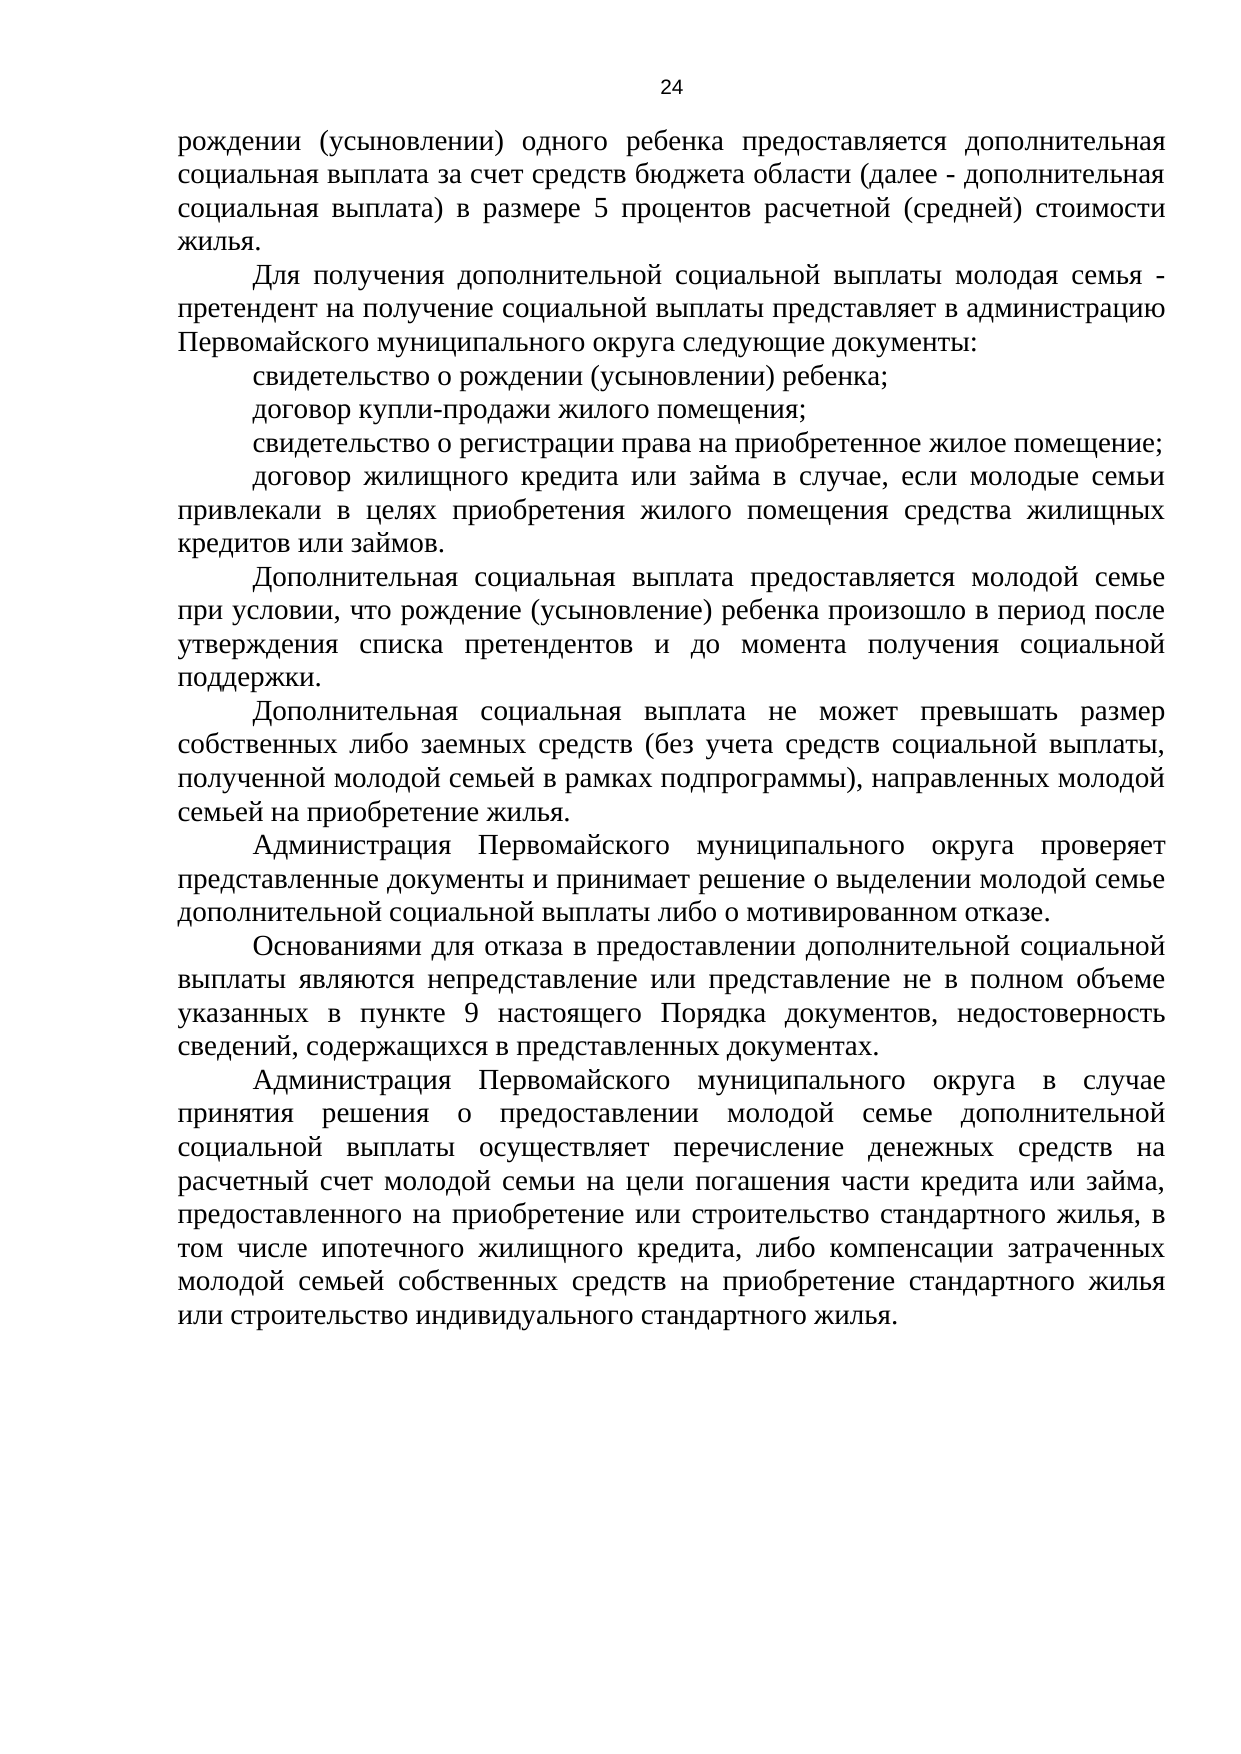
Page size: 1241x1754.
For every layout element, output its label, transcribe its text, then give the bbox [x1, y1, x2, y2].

text договор жилищного кредита или займа в случае, если молодые семьи привлекали в целях приобретения жилого помещения средства жилищных кредитов или займов. [177, 458, 1166, 559]
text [177, 123, 1166, 257]
text свидетельство о рождении (усыновлении) ребенка; [177, 358, 1166, 391]
text Дополнительная социальная выплата предоставляется молодой семье при условии, что рождение (усыновление) ребенка произошло в период после утверждения списка претендентов и до момента получения социальной поддержки. [177, 559, 1166, 693]
text Для получения дополнительной социальной выплаты молодая семья - претендент на получение социальной выплаты представляет в администрацию Первомайского муниципального округа следующие документы: [177, 257, 1166, 358]
text Администрация Первомайского муниципального округа в случае принятия решения о предоставлении молодой семье дополнительной социальной выплаты осуществляет перечисление денежных средств на расчетный счет молодой семьи на цели погашения части кредита или займа, предоставленного на приобретение или строительство стандартного жилья, в том числе ипотечного жилищного кредита, либо компенсации затраченных молодой семьей собственных средств на приобретение стандартного жилья или строительство индивидуального стандартного жилья. [177, 1062, 1166, 1330]
text договор купли-продажи жилого помещения; [177, 391, 1166, 425]
text свидетельство о регистрации права на приобретенное жилое помещение; [177, 425, 1166, 458]
text Дополнительная социальная выплата не может превышать размер собственных либо заемных средств (без учета средств социальной выплаты, полученной молодой семьей в рамках подпрограммы), направленных молодой семьей на приобретение жилья. [177, 693, 1166, 827]
text Основаниями для отказа в предоставлении дополнительной социальной выплаты являются непредставление или представление не в полном объеме указанных в пункте 9 настоящего Порядка документов, недостоверность сведений, содержащихся в представленных документах. [177, 928, 1166, 1062]
text Администрация Первомайского муниципального округа проверяет представленные документы и принимает решение о выделении молодой семье дополнительной социальной выплаты либо о мотивированном отказе. [177, 827, 1166, 928]
